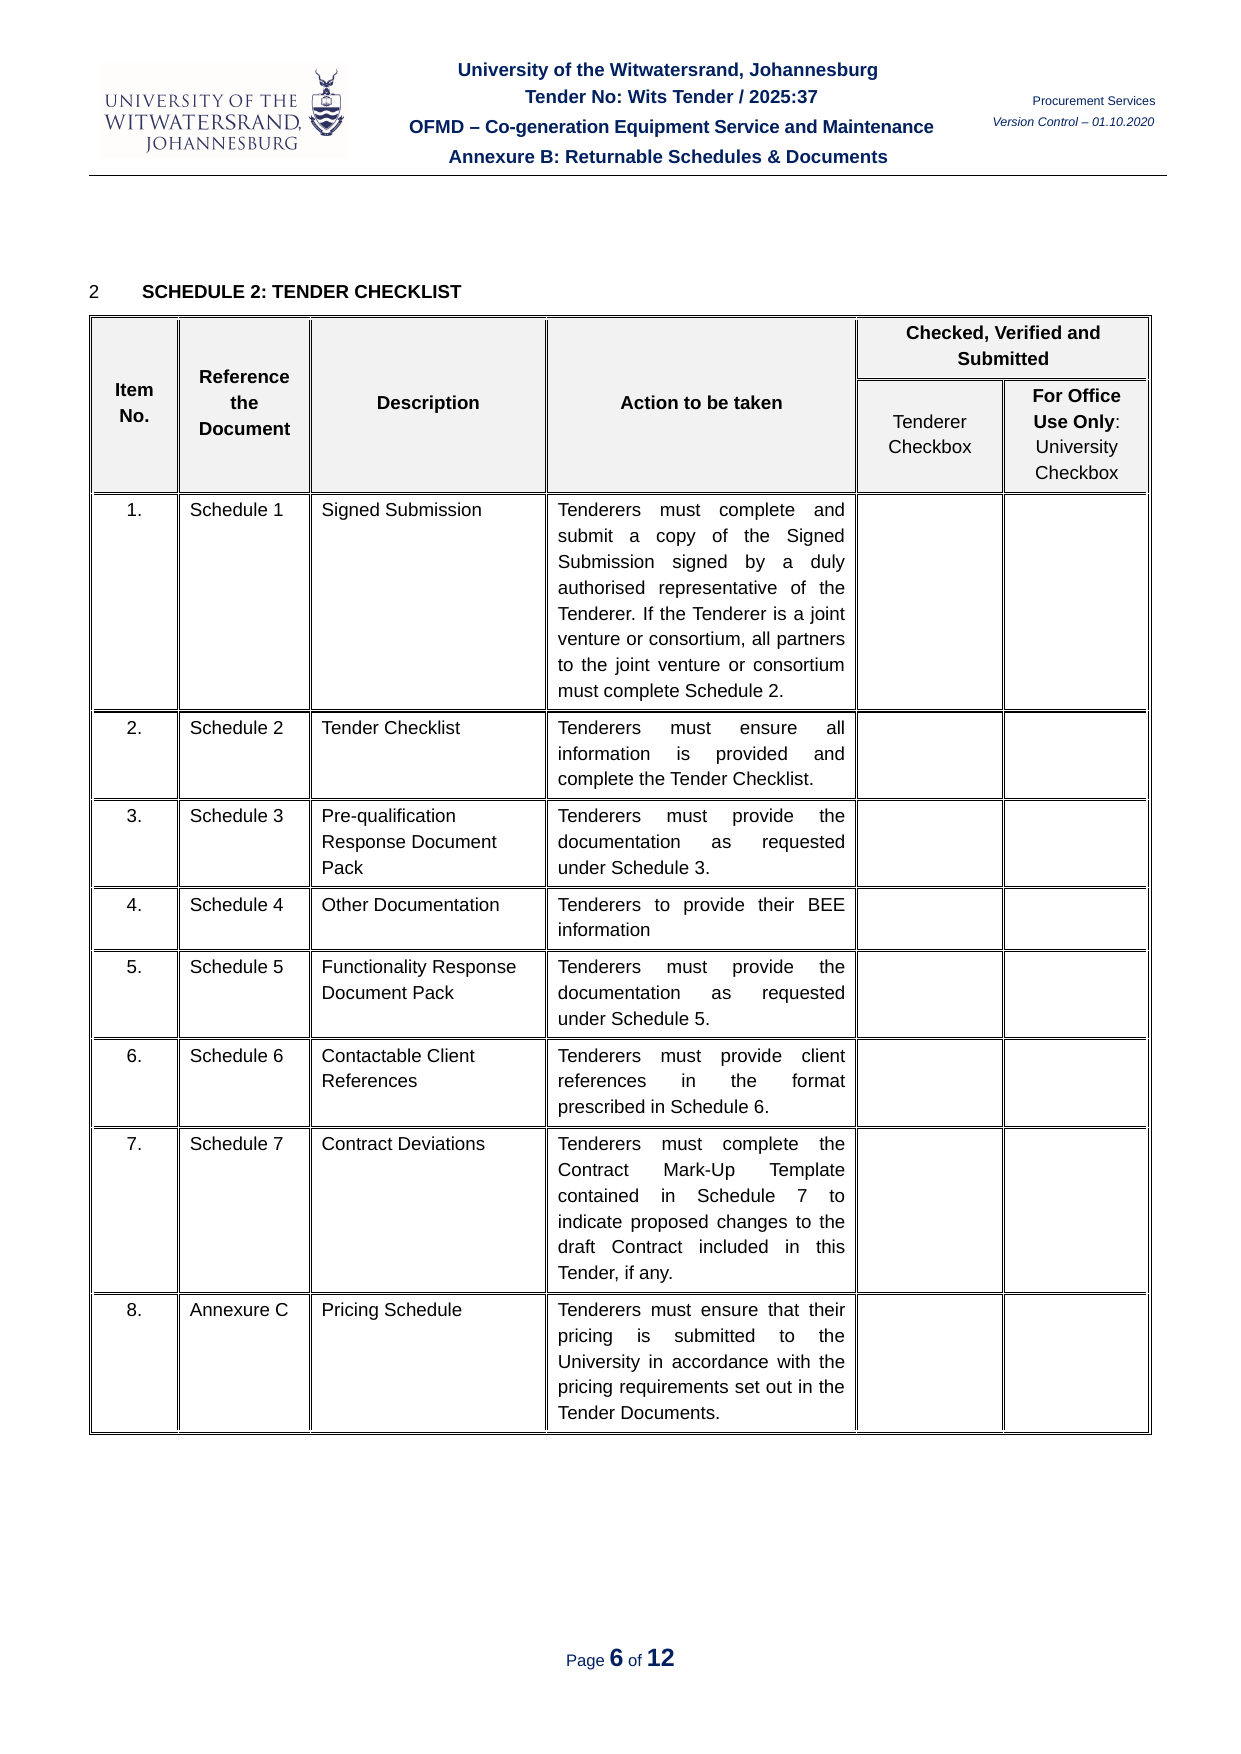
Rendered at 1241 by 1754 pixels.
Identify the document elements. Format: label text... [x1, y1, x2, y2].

table_cell 4. [90, 886, 178, 949]
table_header Reference the Document [178, 318, 310, 492]
table_header Action to be taken [546, 318, 856, 492]
table_cell Schedule 6 [180, 1040, 309, 1126]
table_cell [858, 495, 1002, 709]
table_cell [858, 801, 1002, 886]
table_cell Schedule 2 [180, 713, 309, 798]
table_cell 3. [92, 798, 177, 886]
table_cell Tenderer Checkbox [858, 381, 1002, 492]
table_cell [858, 1040, 1002, 1126]
table_cell Schedule 4 [180, 889, 309, 949]
table_header Checked, Verified and Submitted [856, 318, 1148, 377]
picture [100, 63, 349, 159]
table_cell [1005, 1126, 1148, 1292]
table_cell Other Documentation [312, 889, 545, 949]
table_cell Tenderers must provide the documentation as requested under Schedule 3. [548, 801, 855, 886]
table_cell Tenderers must complete and submit a copy of the Signed Submission signed by a duly authorised representative of the Tenderer. If the Tenderer is a joint venture or consortium, all partners to the joint venture or consortium must complete Schedule 2. [548, 495, 855, 709]
table_cell [1003, 886, 1150, 949]
table_cell Pre-qualification Response Document Pack [312, 801, 545, 886]
table_cell Annexure C [178, 1295, 310, 1432]
table_header Description [310, 318, 546, 492]
table_cell Tenderers must ensure all information is provided and complete the Tender Checklist. [548, 713, 855, 798]
table_cell 7. [92, 1126, 177, 1292]
table_cell [1005, 949, 1148, 1037]
table_cell [858, 952, 1002, 1037]
table_cell Pricing Schedule [310, 1295, 546, 1432]
table_cell 1. [92, 492, 177, 709]
table_header Item No. [92, 318, 178, 492]
table_cell Tenderers must provide client references in the format prescribed in Schedule 6. [548, 1040, 855, 1126]
table_cell For Office Use Only: University Checkbox [1005, 378, 1148, 492]
table_cell Tenderers to provide their BEE information [548, 889, 855, 949]
table_cell 5. [92, 949, 177, 1037]
table_cell [856, 1295, 1003, 1432]
table_cell [1005, 798, 1148, 886]
table_cell [1003, 1292, 1148, 1432]
table_cell [858, 1129, 1002, 1292]
table_cell Contactable Client References [312, 1040, 545, 1126]
table_cell [858, 889, 1002, 949]
table_cell Contract Deviations [312, 1129, 545, 1292]
table_cell 6. [90, 1037, 178, 1126]
table_cell 2. [90, 709, 178, 798]
table_cell Tender Checklist [312, 713, 545, 798]
table_cell [1003, 709, 1150, 798]
table_cell Schedule 5 [180, 952, 309, 1037]
table_cell Tenderers must complete the Contract Mark-Up Template contained in Schedule 7 to indicate proposed changes to the draft Contract included in this Tender, if any. [548, 1129, 855, 1292]
table_cell [1005, 492, 1148, 709]
table_cell [858, 713, 1002, 798]
table_cell Schedule 3 [180, 801, 309, 886]
text SCHEDULE 2: TENDER CHECKLIST [89, 281, 1152, 302]
table_cell Tenderers must provide the documentation as requested under Schedule 5. [548, 952, 855, 1037]
table_cell Functionality Response Document Pack [312, 952, 545, 1037]
table_cell Tenderers must ensure that their pricing is submitted to the University in accordance with the pricing requirements set out in the Tender Documents. [546, 1295, 856, 1432]
table_cell Schedule 1 [180, 495, 309, 709]
table_cell 8. [92, 1292, 178, 1432]
table_cell Signed Submission [312, 495, 545, 709]
table_cell Schedule 7 [180, 1129, 309, 1292]
table_cell [1003, 1037, 1150, 1126]
